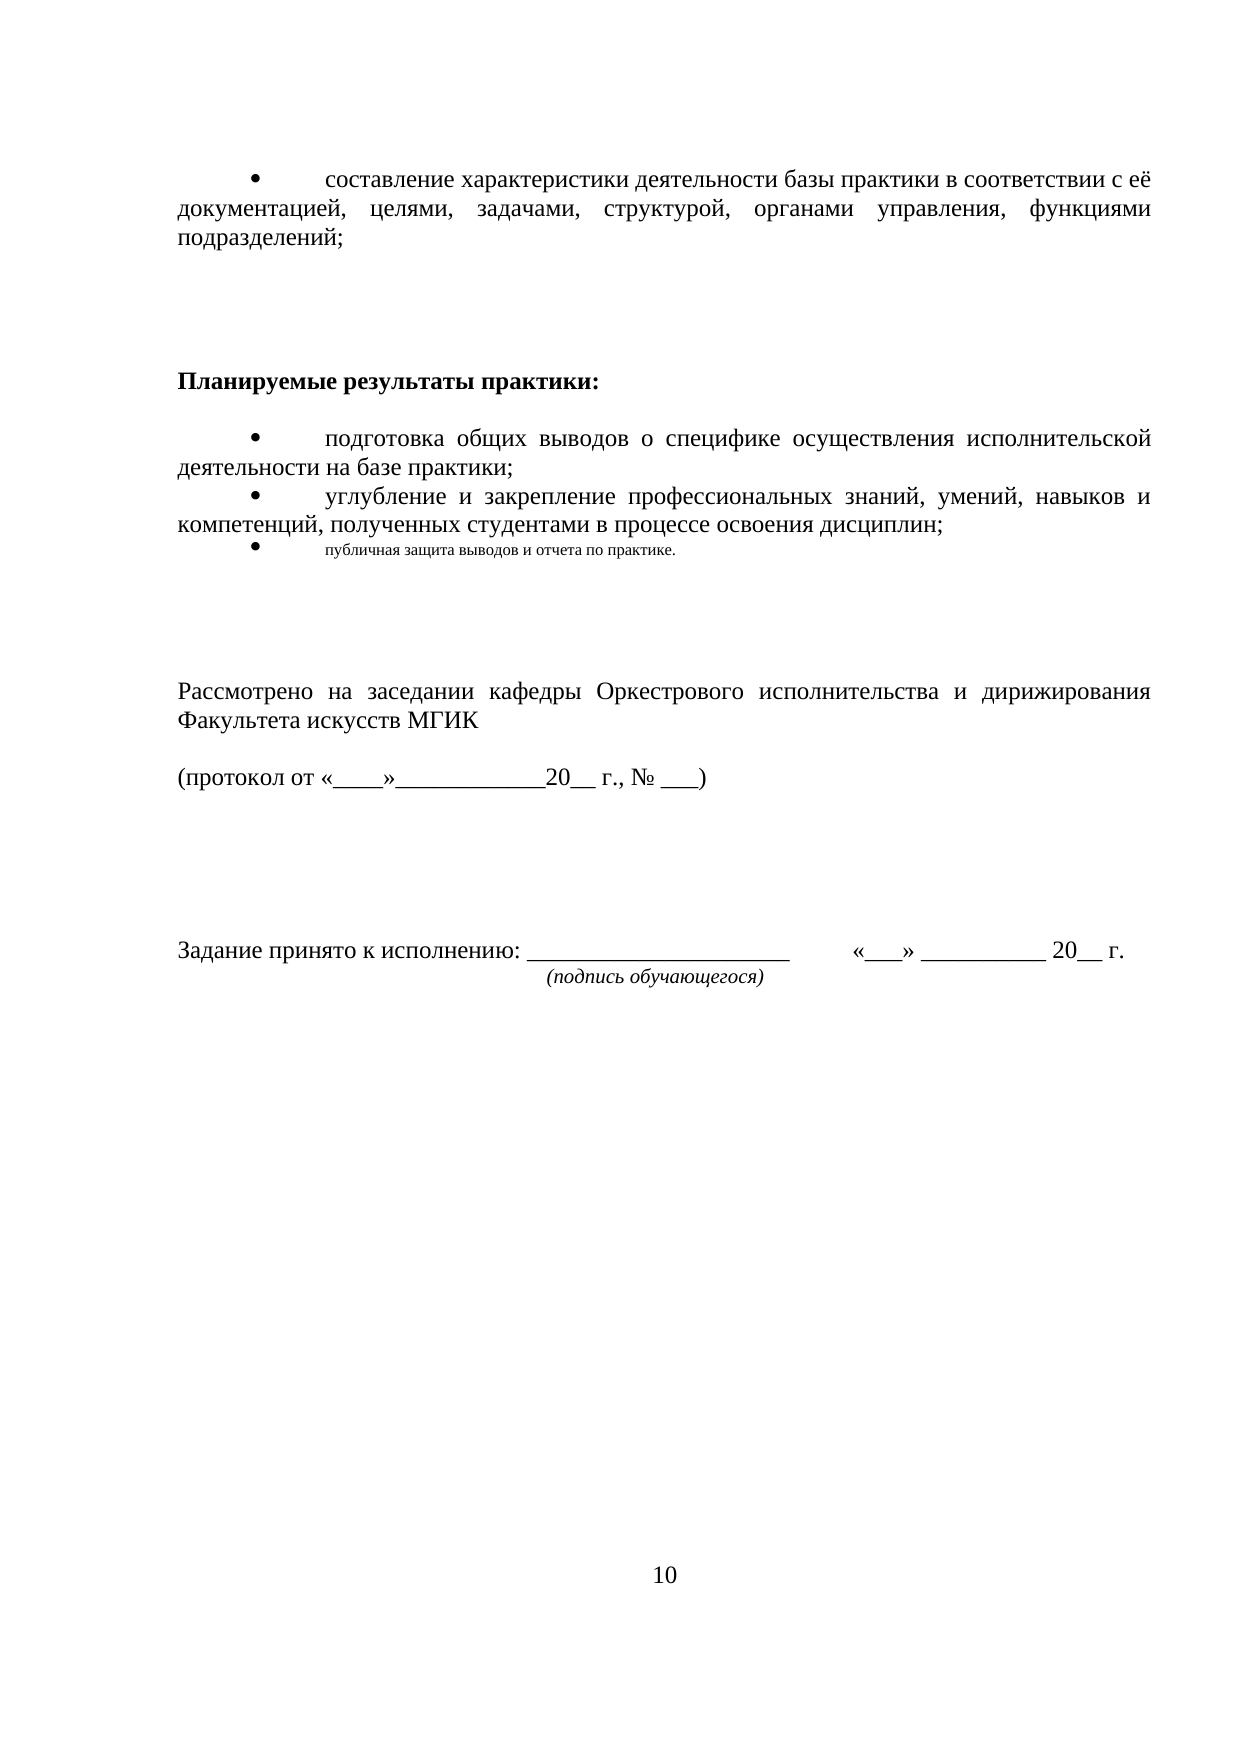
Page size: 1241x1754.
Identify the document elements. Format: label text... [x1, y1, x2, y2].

text Задание принято к исполнению: _____________________ «___» __________ 20__ г. [177, 935, 1152, 963]
list публичная защита выводов и отчета по практике. [177, 538, 1152, 561]
text (протокол от «____»____________20__ г., № ___) [177, 762, 1152, 791]
text Рассмотрено на заседании кафедры Оркестрового исполнительства и дирижирования Факультета искусств МГИК [177, 676, 1152, 733]
list подготовка общих выводов о специфике осуществления исполнительской деятельности на базе практики; [177, 423, 1152, 481]
text (подпись обучающегося) [546, 963, 1152, 988]
list углубление и закрепление профессиональных знаний, умений, навыков и компетенций, полученных студентами в процессе освоения дисциплин; [177, 481, 1152, 538]
list Планируемые результаты практики: [177, 366, 1152, 394]
list составление характеристики деятельности базы практики в соответствии с её документацией, целями, задачами, структурой, органами управления, функциями подразделений; [177, 164, 1152, 251]
